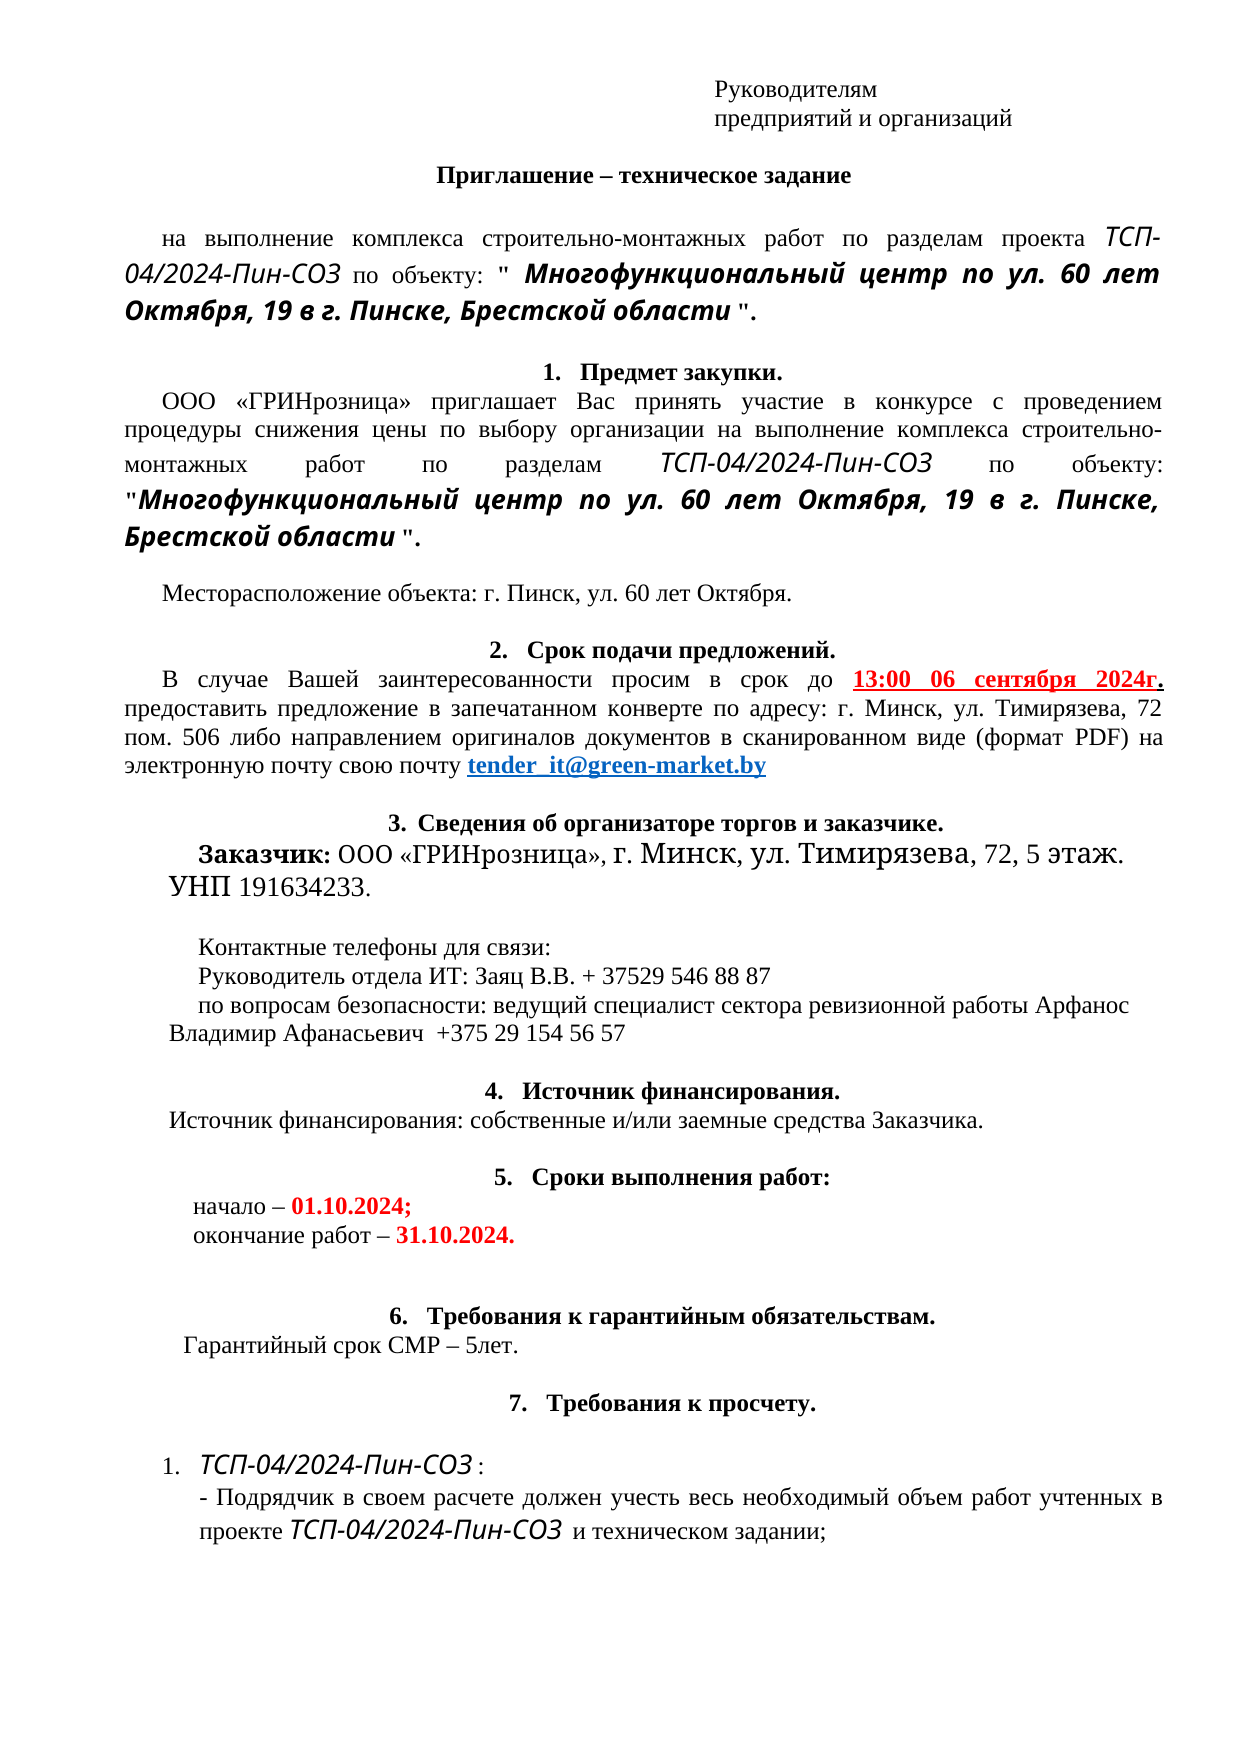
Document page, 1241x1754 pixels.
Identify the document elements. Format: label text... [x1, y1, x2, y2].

list Гарантийный срок СМР – 5лет. [124, 1330, 1163, 1359]
list ООО «ГРИНрозница» приглашает Вас принять участие в конкурсе с проведением процедуры снижения цены по выбору организации на выполнение комплекса строительно-монтажных работ по разделам ТСП-04/2024-Пин-СОЗ по объекту: "Многофункциональный центр по ул. 60 лет Октября, 19 в г. Пинске, Брестской области ". [124, 386, 1163, 554]
text на выполнение комплекса строительно-монтажных работ по разделам проекта ТСП-04/2024-Пин-СОЗ по объекту: " Многофункциональный центр по ул. 60 лет Октября, 19 в г. Пинске, Брестской области ". [124, 218, 1163, 328]
list Руководитель отдела ИТ: Заяц В.В. + 37529 546 88 87 [168, 961, 1163, 990]
text окончание работ – 31.10.2024. [124, 1220, 1163, 1248]
text Приглашение – техническое задание [124, 160, 1163, 189]
list ТСП-04/2024-Пин-СОЗ : [162, 1445, 1163, 1482]
list - Подрядчик в своем расчете должен учесть весь необходимый объем работ учтенных в проекте ТСП-04/2024-Пин-СОЗ и техническом задании; [199, 1482, 1163, 1548]
list Требования к гарантийным обязательствам. [162, 1301, 1163, 1330]
list Предмет закупки. [162, 357, 1163, 386]
list по вопросам безопасности: ведущий специалист сектора ревизионной работы Арфанос Владимир Афанасьевич +375 29 154 56 57 [168, 990, 1163, 1047]
list Месторасположение объекта: г. Пинск, ул. 60 лет Октября. [124, 578, 1163, 607]
text Руководителям [714, 74, 1163, 103]
list Сведения об организаторе торгов и заказчике. [124, 808, 1163, 837]
list Источник финансирования: собственные и/или заемные средства Заказчика. [124, 1105, 1163, 1133]
list Требования к просчету. [162, 1388, 1163, 1416]
text предприятий и организаций [640, 103, 1163, 131]
list Контактные телефоны для связи: [168, 932, 1163, 961]
list Источник финансирования. [162, 1076, 1163, 1105]
list Срок подачи предложений. [162, 635, 1163, 664]
list Заказчик: ООО «ГРИНрозница», г. Минск, ул. Тимирязева, 72, 5 этаж. УНП 191634233. [168, 837, 1163, 903]
text начало – 01.10.2024; [124, 1191, 1163, 1220]
list Сроки выполнения работ: [162, 1162, 1163, 1191]
text В случае Вашей заинтересованности просим в срок до 13:00 06 сентября 2024г. предоставить предложение в запечатанном конверте по адресу: г. Минск, ул. Тимирязева, 72 пом. 506 либо направлением оригиналов документов в сканированном виде (формат PDF) на электронную почту свою почту tender_it@green-market.by [124, 664, 1163, 779]
